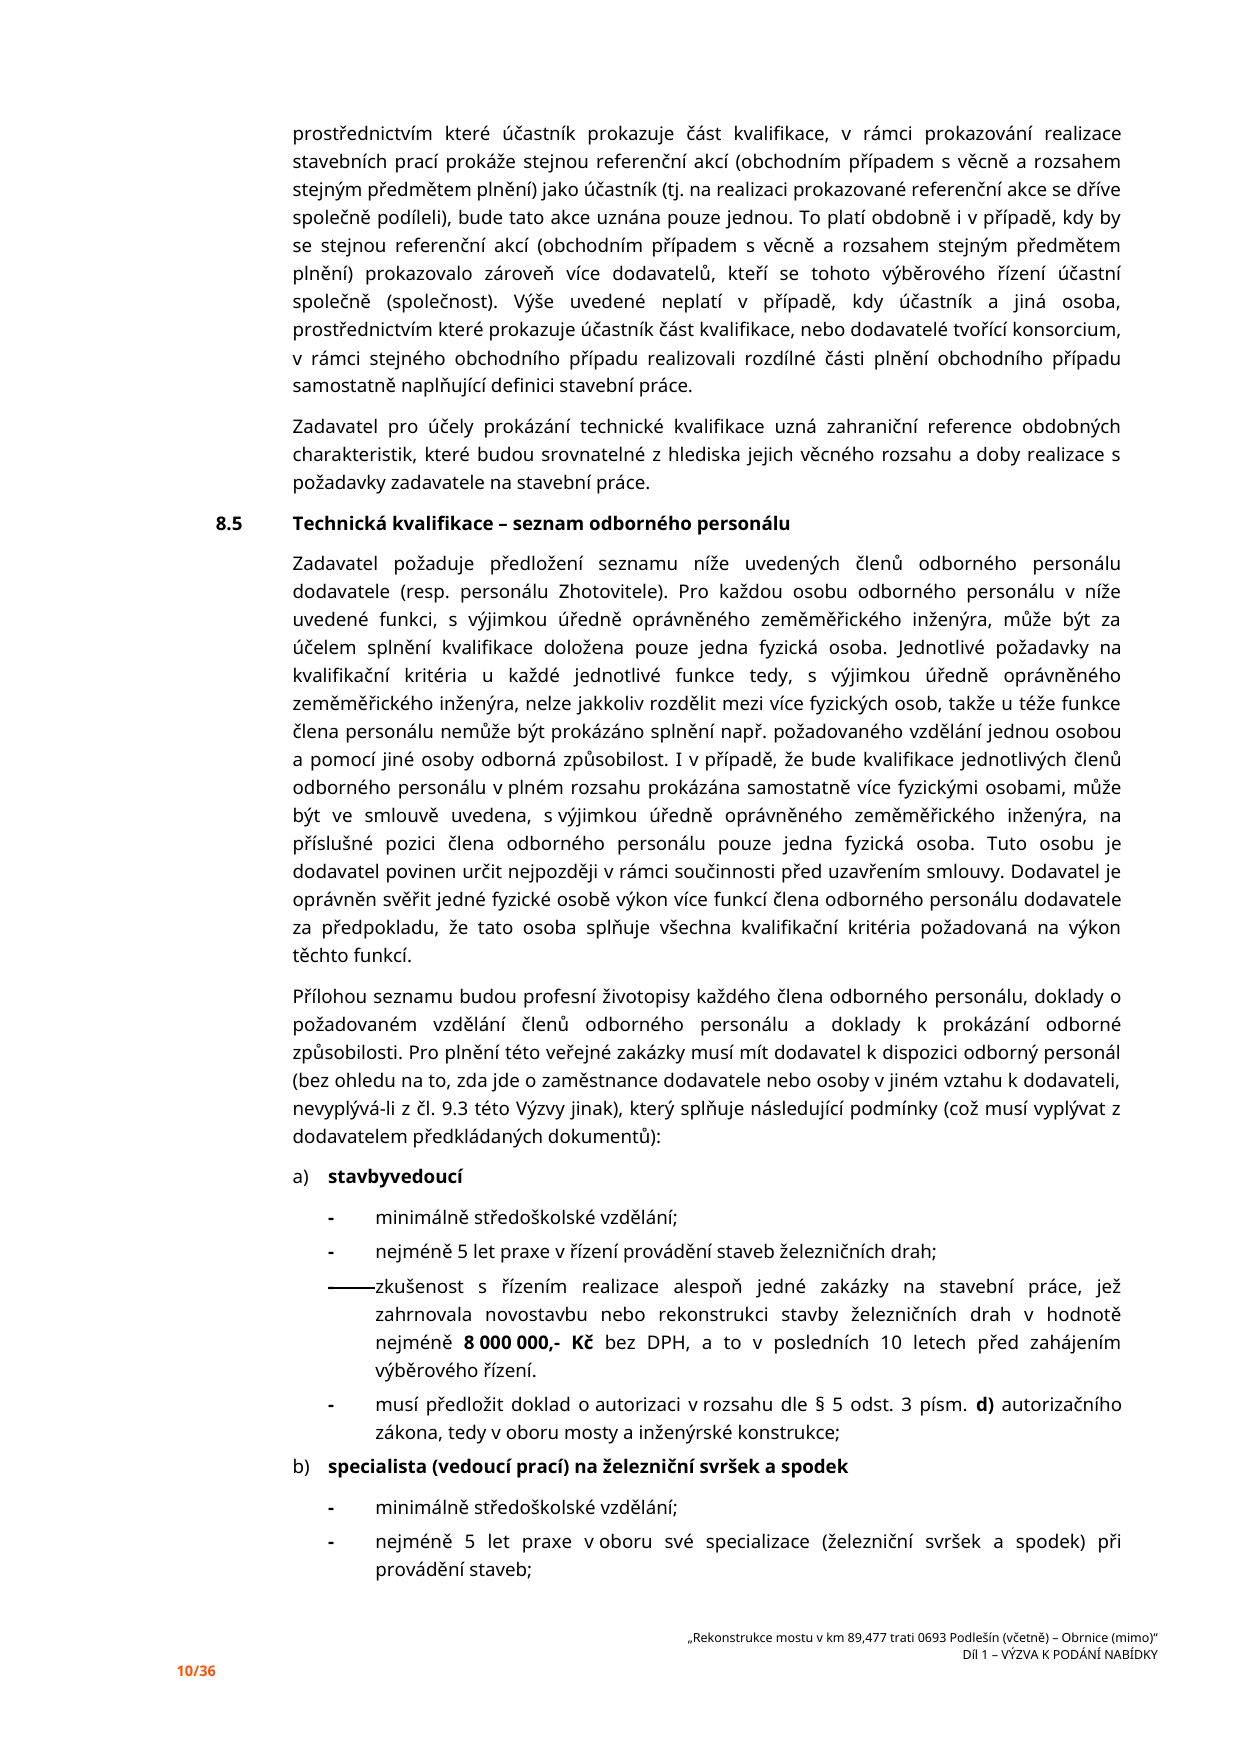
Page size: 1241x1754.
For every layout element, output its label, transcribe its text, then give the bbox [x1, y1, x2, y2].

text Zadavatel požaduje předložení seznamu níže uvedených členů odborného personálu dodavatele (resp. personálu Zhotovitele). Pro každou osobu odborného personálu v níže uvedené funkci, s výjimkou úředně oprávněného zeměměřického inženýra, může být za účelem splnění kvalifikace doložena pouze jedna fyzická osoba. Jednotlivé požadavky na kvalifikační kritéria u každé jednotlivé funkce tedy, s výjimkou úředně oprávněného zeměměřického inženýra, nelze jakkoliv rozdělit mezi více fyzických osob, takže u téže funkce člena personálu nemůže být prokázáno splnění např. požadovaného vzdělání jednou osobou a pomocí jiné osoby odborná způsobilost. I v případě, že bude kvalifikace jednotlivých členů odborného personálu v plném rozsahu prokázána samostatně více fyzickými osobami, může být ve smlouvě uvedena, s výjimkou úředně oprávněného zeměměřického inženýra, na příslušné pozici člena odborného personálu pouze jedna fyzická osoba. Tuto osobu je dodavatel povinen určit nejpozději v rámci součinnosti před uzavřením smlouvy. Dodavatel je oprávněn svěřit jedné fyzické osobě výkon více funkcí člena odborného personálu dodavatele za předpokladu, že tato osoba splňuje všechna kvalifikační kritéria požadovaná na výkon těchto funkcí. [292, 550, 1122, 968]
text nejméně 5 let praxe v oboru své specializace (železniční svršek a spodek) při provádění staveb; [328, 1528, 1122, 1582]
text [292, 121, 1122, 398]
text specialista (vedoucí prací) na železniční svršek a spodek [292, 1453, 1122, 1479]
text nejméně 5 let praxe v řízení provádění staveb železničních drah; [328, 1239, 1122, 1264]
text zkušenost s řízením realizace alespoň jedné zakázky na stavební práce, jež zahrnovala novostavbu nebo rekonstrukci stavby železničních drah v hodnotě nejméně 8 000 000,- Kč bez DPH, a to v posledních 10 letech před zahájením výběrového řízení. [328, 1273, 1122, 1382]
text musí předložit doklad o autorizaci v rozsahu dle § 5 odst. 3 písm. d) autorizačního zákona, tedy v oboru mosty a inženýrské konstrukce; [328, 1391, 1122, 1445]
text Zadavatel pro účely prokázání technické kvalifikace uzná zahraniční reference obdobných charakteristik, které budou srovnatelné z hlediska jejich věcného rozsahu a doby realizace s požadavky zadavatele na stavební práce. [292, 413, 1122, 495]
text Technická kvalifikace – seznam odborného personálu [216, 510, 1122, 535]
text Přílohou seznamu budou profesní životopisy každého člena odborného personálu, doklady o požadovaném vzdělání členů odborného personálu a doklady k prokázání odborné způsobilosti. Pro plnění této veřejné zakázky musí mít dodavatel k dispozici odborný personál (bez ohledu na to, zda jde o zaměstnance dodavatele nebo osoby v jiném vztahu k dodavateli, nevyplývá-li z čl. 9.3 této Výzvy jinak), který splňuje následující podmínky (což musí vyplývat z dodavatelem předkládaných dokumentů): [292, 983, 1122, 1149]
text minimálně středoškolské vzdělání; [328, 1204, 1122, 1230]
text minimálně středoškolské vzdělání; [328, 1494, 1122, 1519]
list stavbyvedoucí [292, 1164, 1122, 1189]
